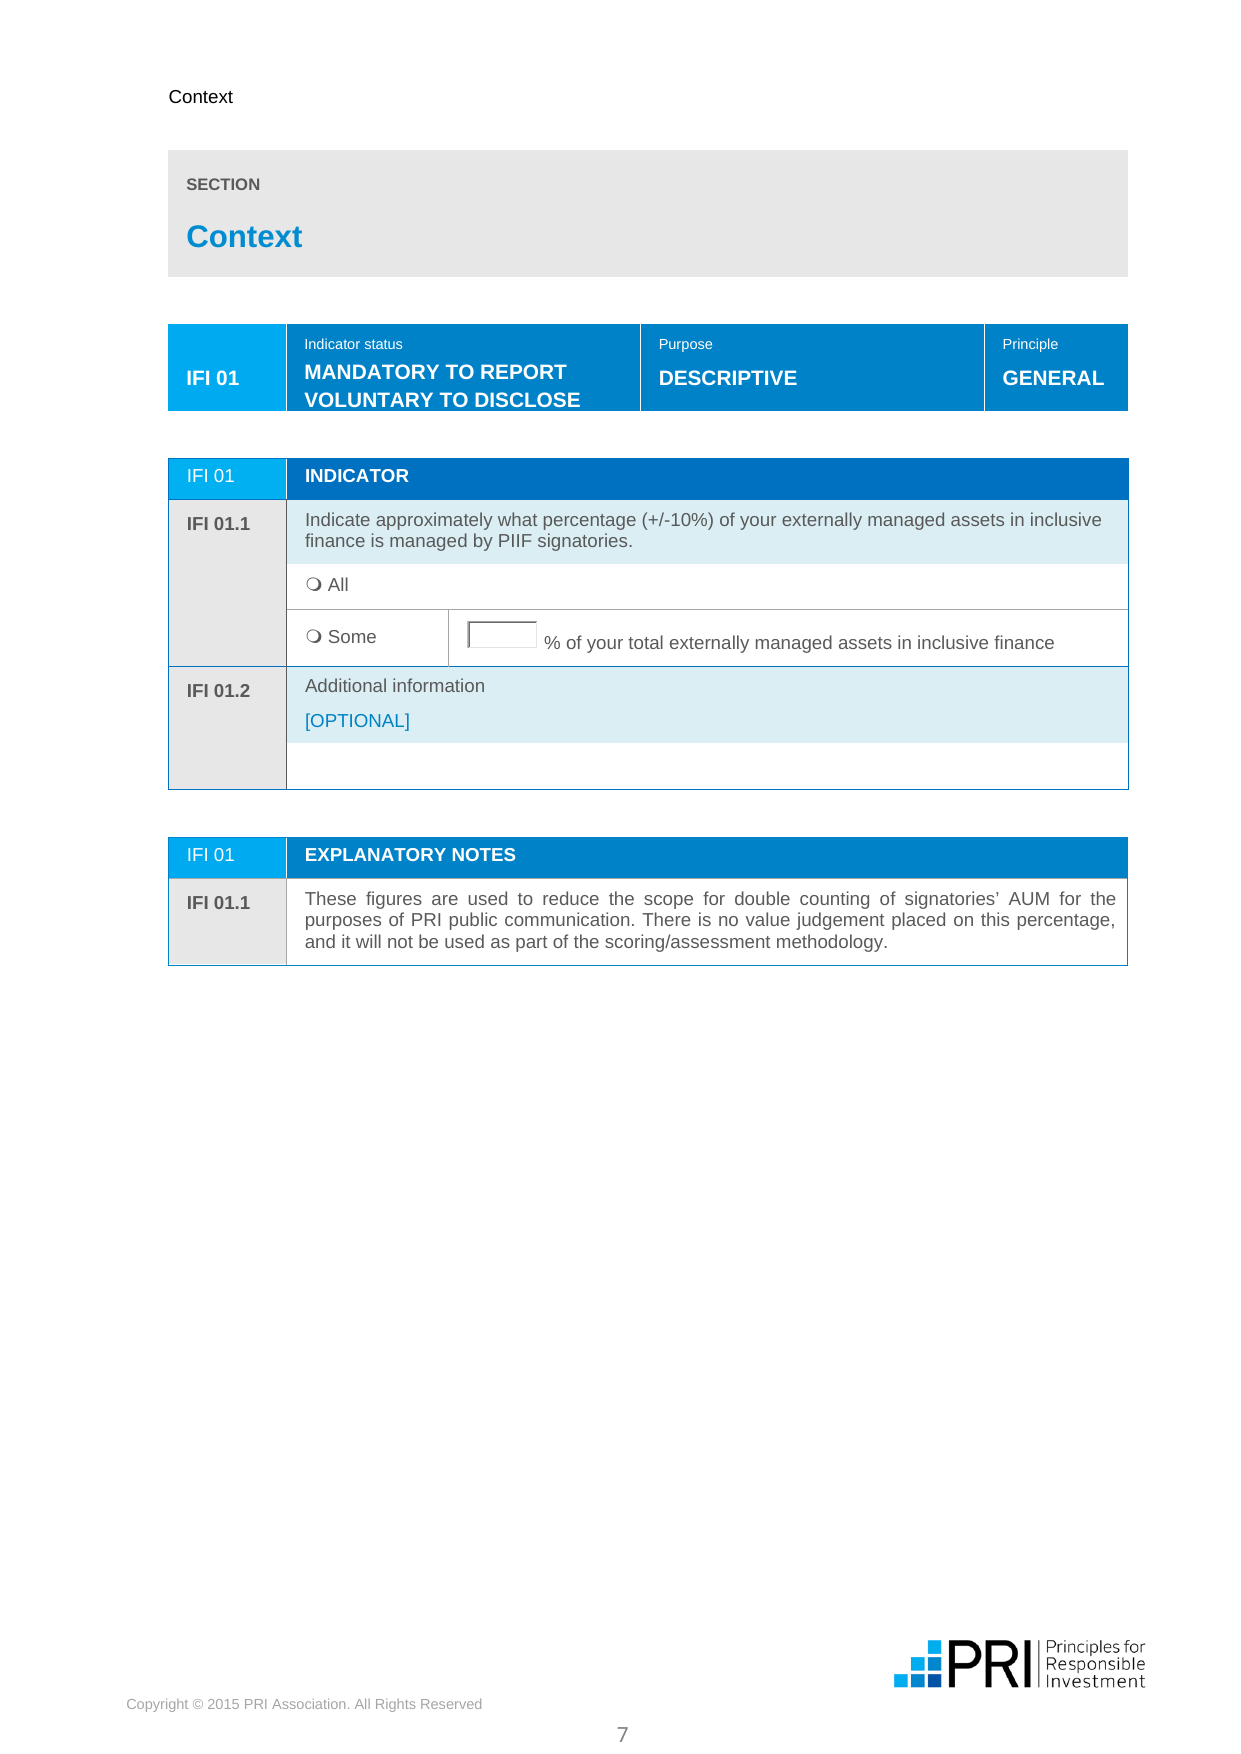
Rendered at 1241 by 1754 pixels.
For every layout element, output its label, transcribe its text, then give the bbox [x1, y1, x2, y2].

table_cell IFI 01.1 [169, 879, 286, 964]
table_cell IFI 01 [168, 360, 286, 411]
table_cell MANDATORY TO REPORT VOLUNTARY TO DISCLOSE [287, 360, 640, 411]
table_cell Some [287, 610, 448, 666]
table_header IFI 01 [169, 459, 286, 499]
table_cell % of your total externally managed assets in inclusive finance [449, 610, 1128, 666]
table_cell IFI 01.1 [169, 500, 286, 666]
table_header Indicator status [287, 324, 640, 360]
table_cell Context [168, 194, 1128, 277]
table_cell DESCRIPTIVE [641, 360, 984, 411]
table_header EXPLANATORY NOTES [287, 838, 1127, 878]
table_cell These figures are used to reduce the scope for double counting of signatories’ AUM for the purposes of PRI public communication. There is no value judgement placed on this percentage, and it will not be used as part of the scoring/assessment methodology. [287, 879, 1127, 964]
picture [404, 713, 408, 728]
table_header Purpose [641, 324, 984, 360]
table_cell Indicate approximately what percentage (+/-10%) of your externally managed assets in inclusive finance is managed by PIIF signatories. [287, 500, 1128, 564]
table_cell All [287, 564, 1128, 609]
table_header IFI 01 [169, 838, 286, 878]
table_cell Additional information [Optional] [287, 667, 1128, 743]
table_header SECTION [168, 150, 1128, 193]
table_cell [287, 744, 1128, 789]
table_cell GENERAL [985, 360, 1128, 411]
table_header Principle [985, 324, 1128, 360]
picture [875, 1544, 1223, 1738]
table_header [168, 324, 286, 360]
table_header INDICATOR [287, 459, 1128, 499]
table_cell IFI 01.2 [169, 667, 286, 789]
